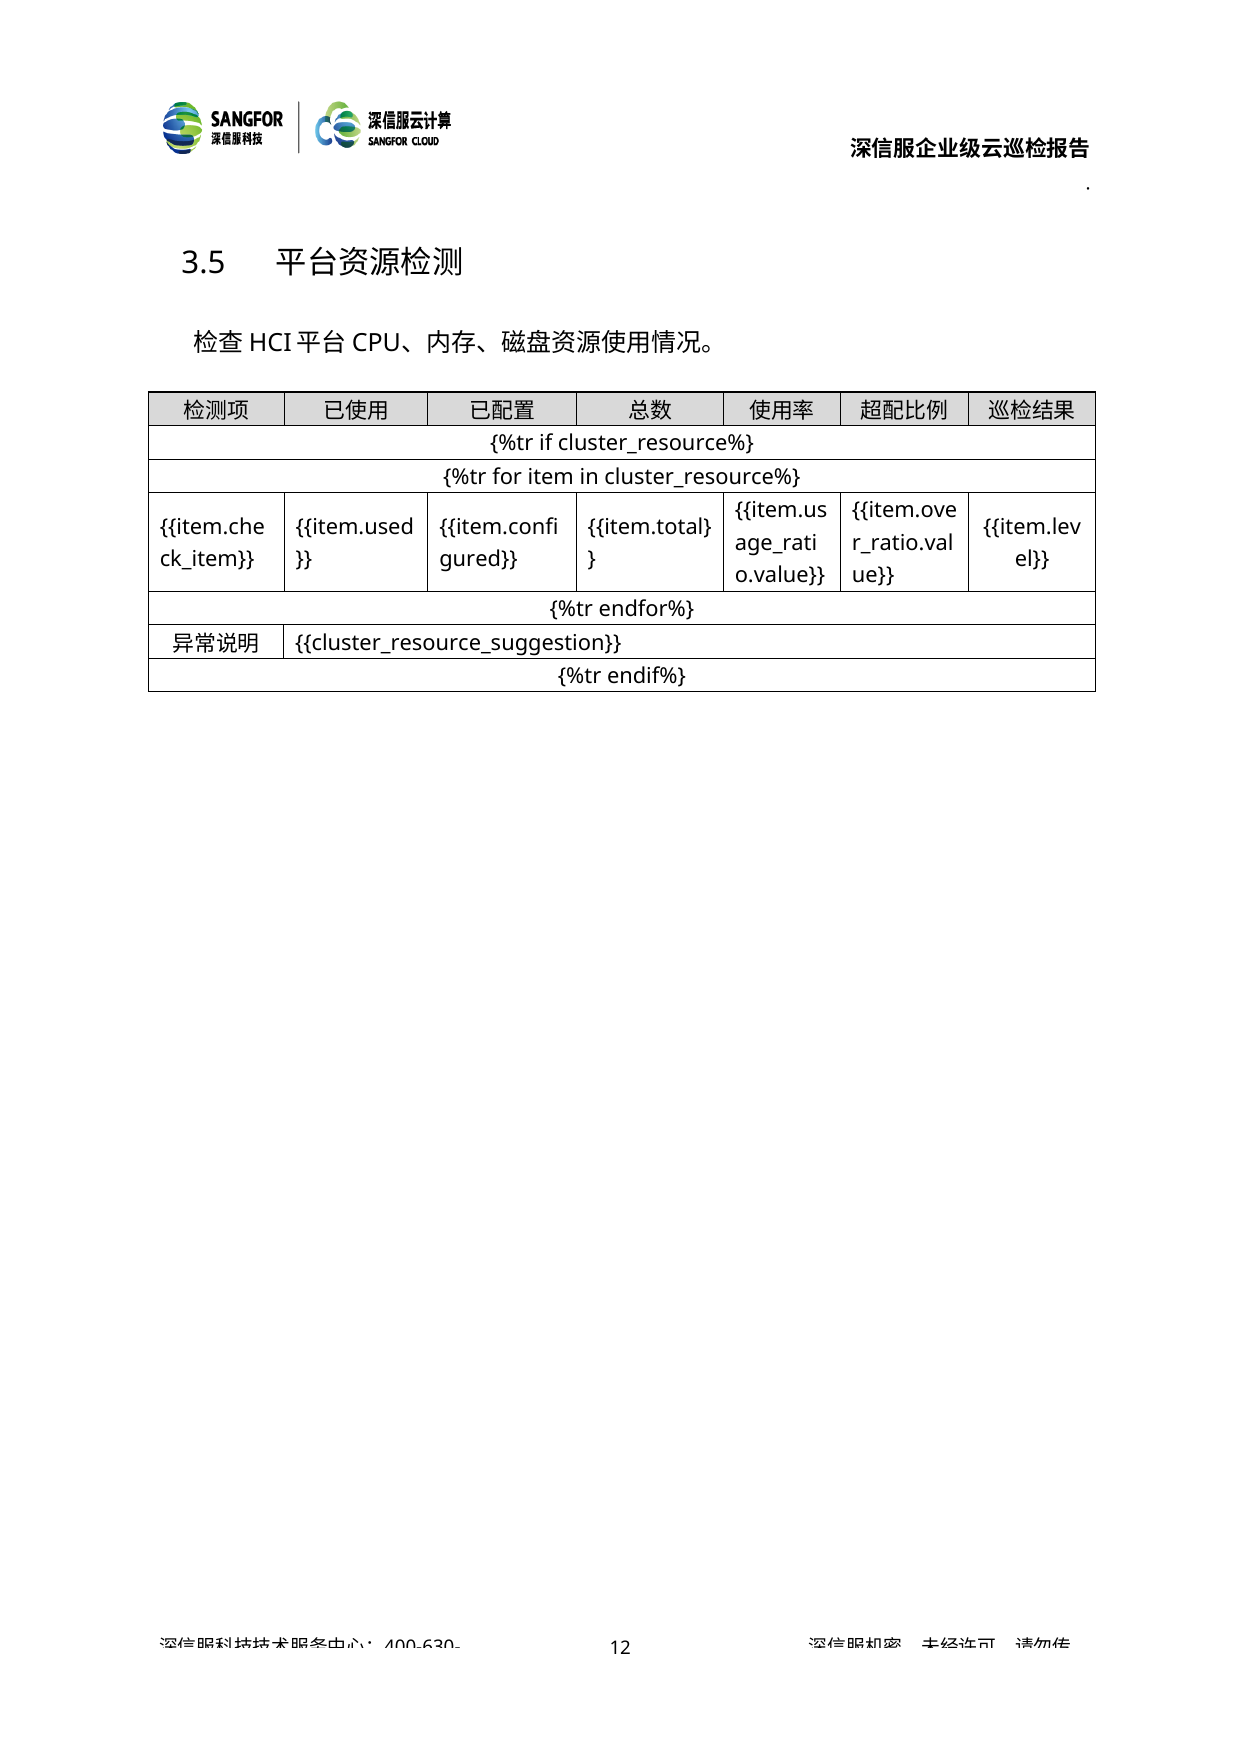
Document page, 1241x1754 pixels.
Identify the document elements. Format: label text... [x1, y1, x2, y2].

table_header 超配比例 [841, 393, 968, 425]
table_cell {%tr endfor%} [149, 592, 1095, 624]
table_header 总数 [577, 393, 723, 425]
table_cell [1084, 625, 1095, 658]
table_cell 异常说明 [149, 625, 283, 658]
table_header 巡检结果 [969, 393, 1095, 425]
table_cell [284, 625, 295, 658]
table_cell {{item.check_item}} [149, 493, 284, 591]
table_header 已使用 [285, 393, 427, 425]
table_header 检测项 [149, 393, 284, 425]
table_cell {{item.configured}} [428, 493, 576, 591]
picture [152, 91, 462, 161]
table_cell {%tr for item in cluster_resource%} [149, 460, 1095, 492]
table_header 使用率 [724, 393, 840, 425]
table_cell {{item.used}} [285, 493, 427, 591]
text 检查HCI平台CPU、内存、磁盘资源使用情况。 [150, 308, 1090, 373]
text 平台资源检测 [150, 227, 1090, 292]
table_cell {{item.usage_ratio.value}} [724, 493, 840, 591]
table_cell {{item.level}} [969, 493, 1095, 591]
table_cell {{item.total}} [577, 493, 723, 591]
table_cell {{item.over_ratio.value}} [841, 493, 968, 591]
table_cell {%tr endif%} [149, 659, 1095, 691]
table_header 已配置 [428, 393, 576, 425]
table_cell {%tr if cluster_resource%} [149, 426, 1095, 458]
